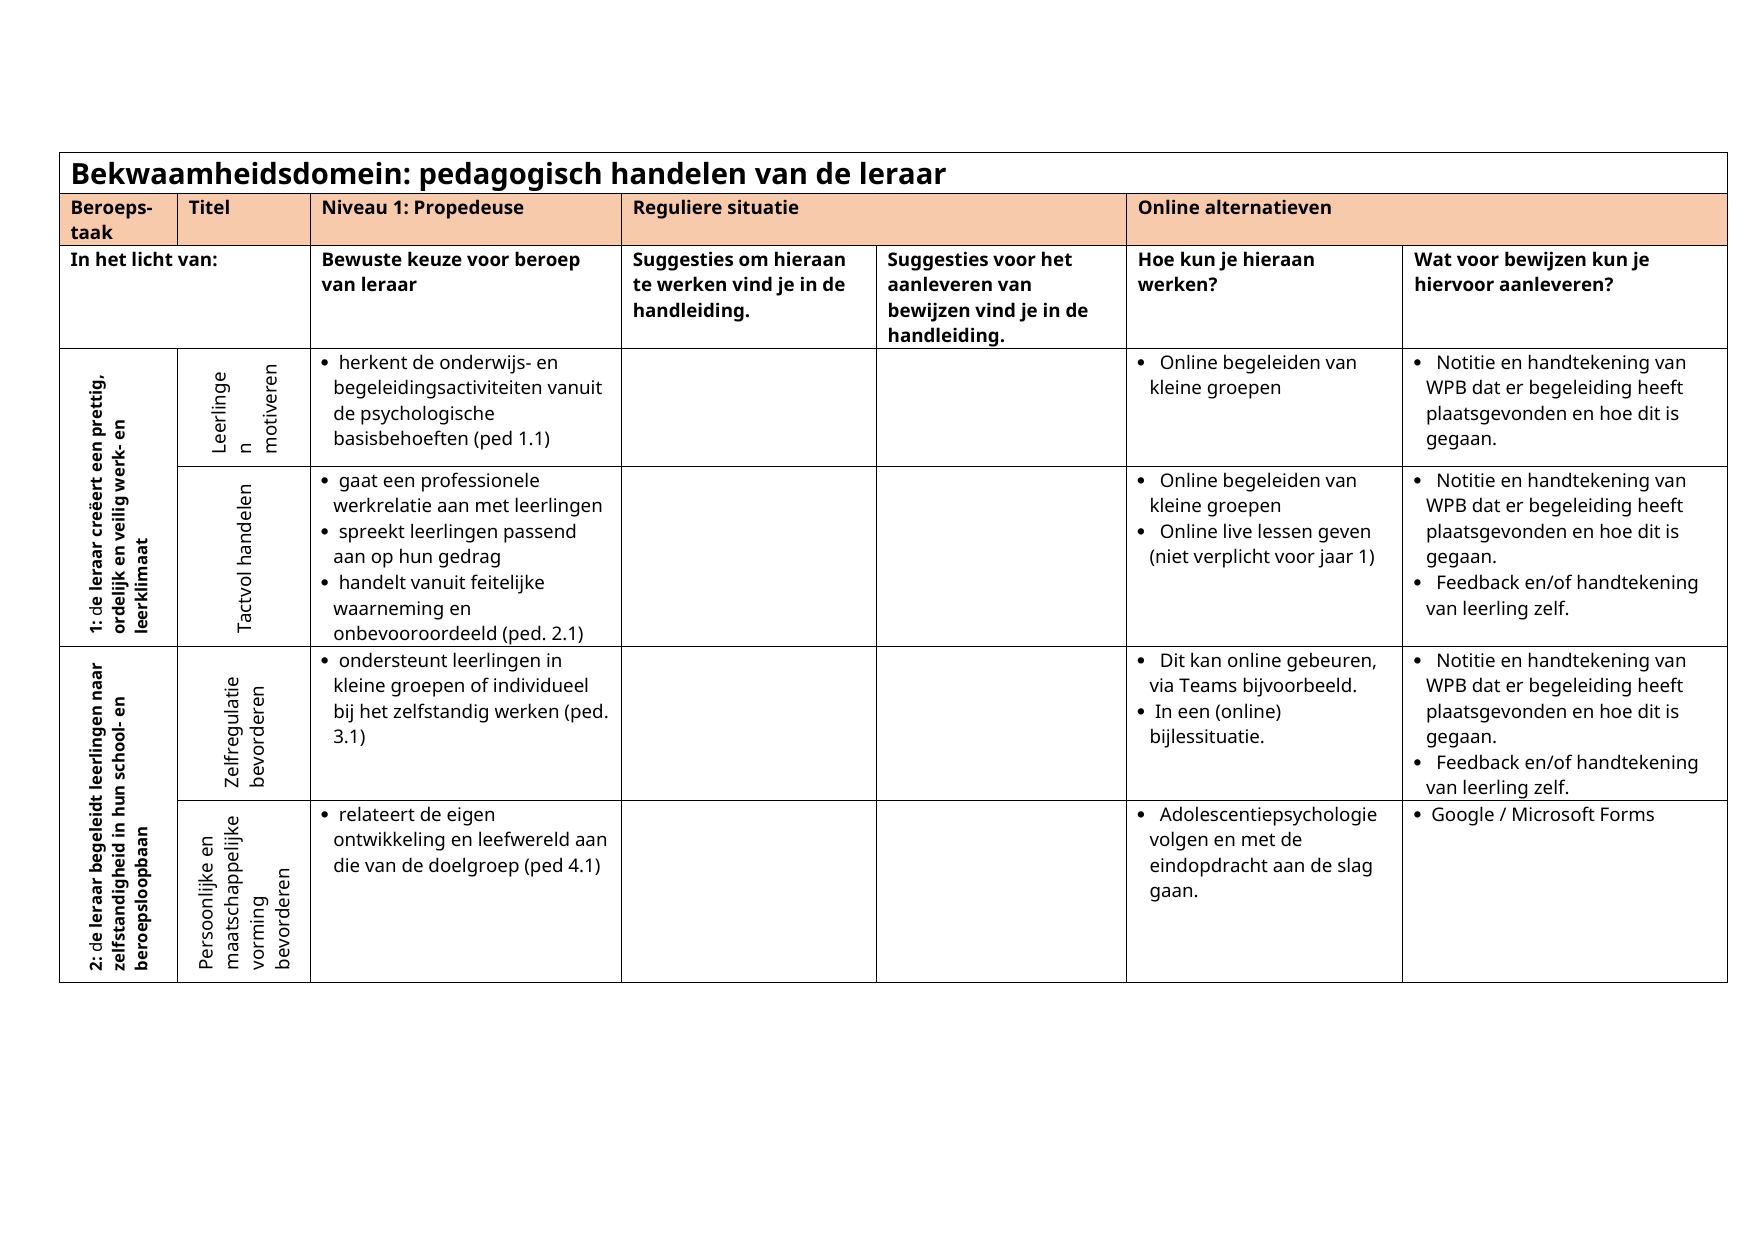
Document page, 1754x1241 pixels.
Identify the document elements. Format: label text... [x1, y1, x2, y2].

table_cell Online begeleiden van kleine groepen Online live lessen geven (niet verplicht voor jaar 1) [1127, 467, 1402, 646]
table_cell Dit kan online gebeuren, via Teams bijvoorbeeld. In een (online) bijlessituatie. [1127, 647, 1402, 800]
table_cell Zelfregulatie bevorderen [178, 647, 310, 800]
table_cell Notitie en handtekening van WPB dat er begeleiding heeft plaatsgevonden en hoe dit is gegaan. [1403, 349, 1727, 466]
table_cell Online alternatieven [1127, 194, 1727, 245]
table_cell Notitie en handtekening van WPB dat er begeleiding heeft plaatsgevonden en hoe dit is gegaan. Feedback en/of handtekening van leerling zelf. [1403, 467, 1727, 646]
table_header Bekwaamheidsdomein: pedagogisch handelen van de leraar [60, 153, 1727, 193]
table_cell [877, 467, 1126, 646]
table_cell Persoonlijke en maatschappelijke vorming bevorderen [178, 801, 310, 982]
table_cell Titel [178, 194, 310, 245]
table_cell Tactvol handelen [178, 467, 310, 646]
table_cell ondersteunt leerlingen in kleine groepen of individueel bij het zelfstandig werken (ped. 3.1) [311, 647, 621, 800]
table_cell Suggesties voor het aanleveren van bewijzen vind je in de handleiding. [877, 246, 1126, 348]
table_cell Reguliere situatie [622, 194, 1126, 245]
table_cell 2: de leraar begeleidt leerlingen naar zelfstandigheid in hun school- en beroepsloopbaan [60, 647, 177, 982]
table_cell [877, 801, 1126, 982]
table_cell [877, 349, 1126, 466]
table_cell [877, 647, 1126, 800]
table_cell gaat een professionele werkrelatie aan met leerlingen spreekt leerlingen passend aan op hun gedrag handelt vanuit feitelijke waarneming en onbevooroordeeld (ped. 2.1) [311, 467, 621, 646]
table_cell Suggesties om hieraan te werken vind je in de handleiding. [622, 246, 876, 348]
table_cell Niveau 1: Propedeuse [311, 194, 621, 245]
table_cell [622, 349, 876, 466]
table_cell Bewuste keuze voor beroep van leraar [311, 246, 621, 348]
table_cell [622, 647, 876, 800]
table_cell herkent de onderwijs- en begeleidingsactiviteiten vanuit de psychologische basisbehoeften (ped 1.1) [311, 349, 621, 466]
table_cell Google / Microsoft Forms [1403, 801, 1727, 982]
table_cell Leerlingen motiveren [178, 349, 310, 466]
table_cell relateert de eigen ontwikkeling en leefwereld aan die van de doelgroep (ped 4.1) [311, 801, 621, 982]
table_cell Notitie en handtekening van WPB dat er begeleiding heeft plaatsgevonden en hoe dit is gegaan. Feedback en/of handtekening van leerling zelf. [1403, 647, 1727, 800]
table_cell Adolescentiepsychologie volgen en met de eindopdracht aan de slag gaan. [1127, 801, 1402, 982]
table_cell Beroeps- taak [60, 194, 177, 245]
table_cell [622, 801, 876, 982]
table_cell Hoe kun je hieraan werken? [1127, 246, 1402, 348]
table_cell In het licht van: [60, 246, 310, 348]
table_cell Wat voor bewijzen kun je hiervoor aanleveren? [1403, 246, 1727, 348]
table_cell 1: de leraar creëert een prettig, ordelijk en veilig werk- en leerklimaat [60, 349, 177, 646]
table_cell [622, 467, 876, 646]
table_cell Online begeleiden van kleine groepen [1127, 349, 1402, 466]
